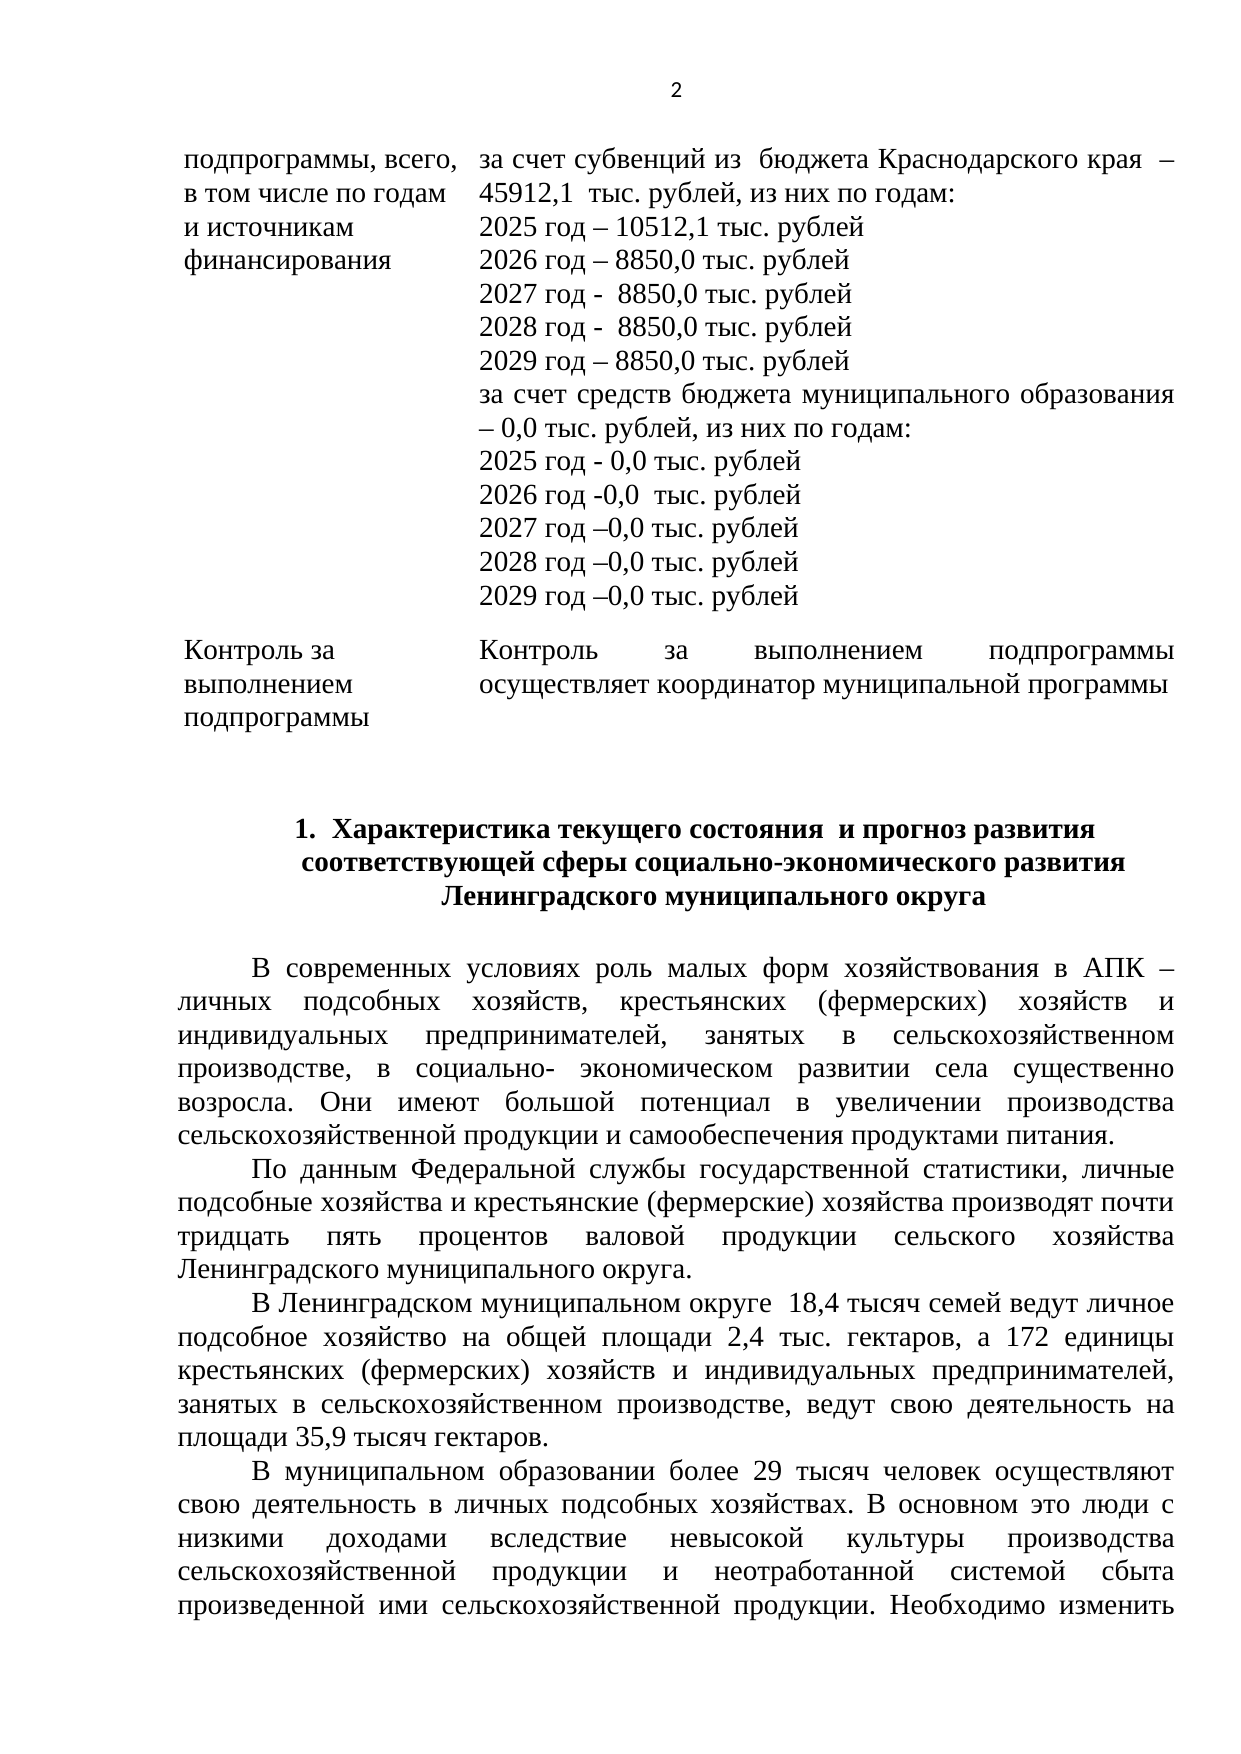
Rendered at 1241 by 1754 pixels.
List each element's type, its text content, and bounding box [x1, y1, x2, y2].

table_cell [177, 131, 472, 622]
text В современных условиях роль малых форм хозяйствования в АПК – личных подсобных хозяйств, крестьянских (фермерских) хозяйств и индивидуальных предпринимателей, занятых в сельскохозяйственном производстве, в социально- экономическом развитии села существенно возросла. Они имеют большой потенциал в увеличении производства сельскохозяйственной продукции и самообеспечения продуктами питания. [177, 950, 1175, 1151]
table_cell Контроль за выполнением подпрограммы осуществляет координатор муниципальной программы [473, 622, 1181, 744]
list Характеристика текущего состояния и прогноз развития [215, 811, 1175, 844]
table_cell Контроль за выполнением подпрограммы [177, 622, 472, 744]
text соответствующей сферы социально-экономического развития [252, 844, 1175, 878]
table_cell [473, 131, 1181, 622]
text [177, 1453, 1175, 1621]
text Ленинградского муниципального округа [252, 878, 1175, 911]
text По данным Федеральной службы государственной статистики, личные подсобные хозяйства и крестьянские (фермерские) хозяйства производят почти тридцать пять процентов валовой продукции сельского хозяйства Ленинградского муниципального округа. [177, 1151, 1175, 1285]
text В Ленинградском муниципальном округе 18,4 тысяч семей ведут личное подсобное хозяйство на общей площади 2,4 тыс. гектаров, а 172 единицы крестьянских (фермерских) хозяйств и индивидуальных предпринимателей, занятых в сельскохозяйственном производстве, ведут свою деятельность на площади 35,9 тысяч гектаров. [177, 1285, 1175, 1453]
